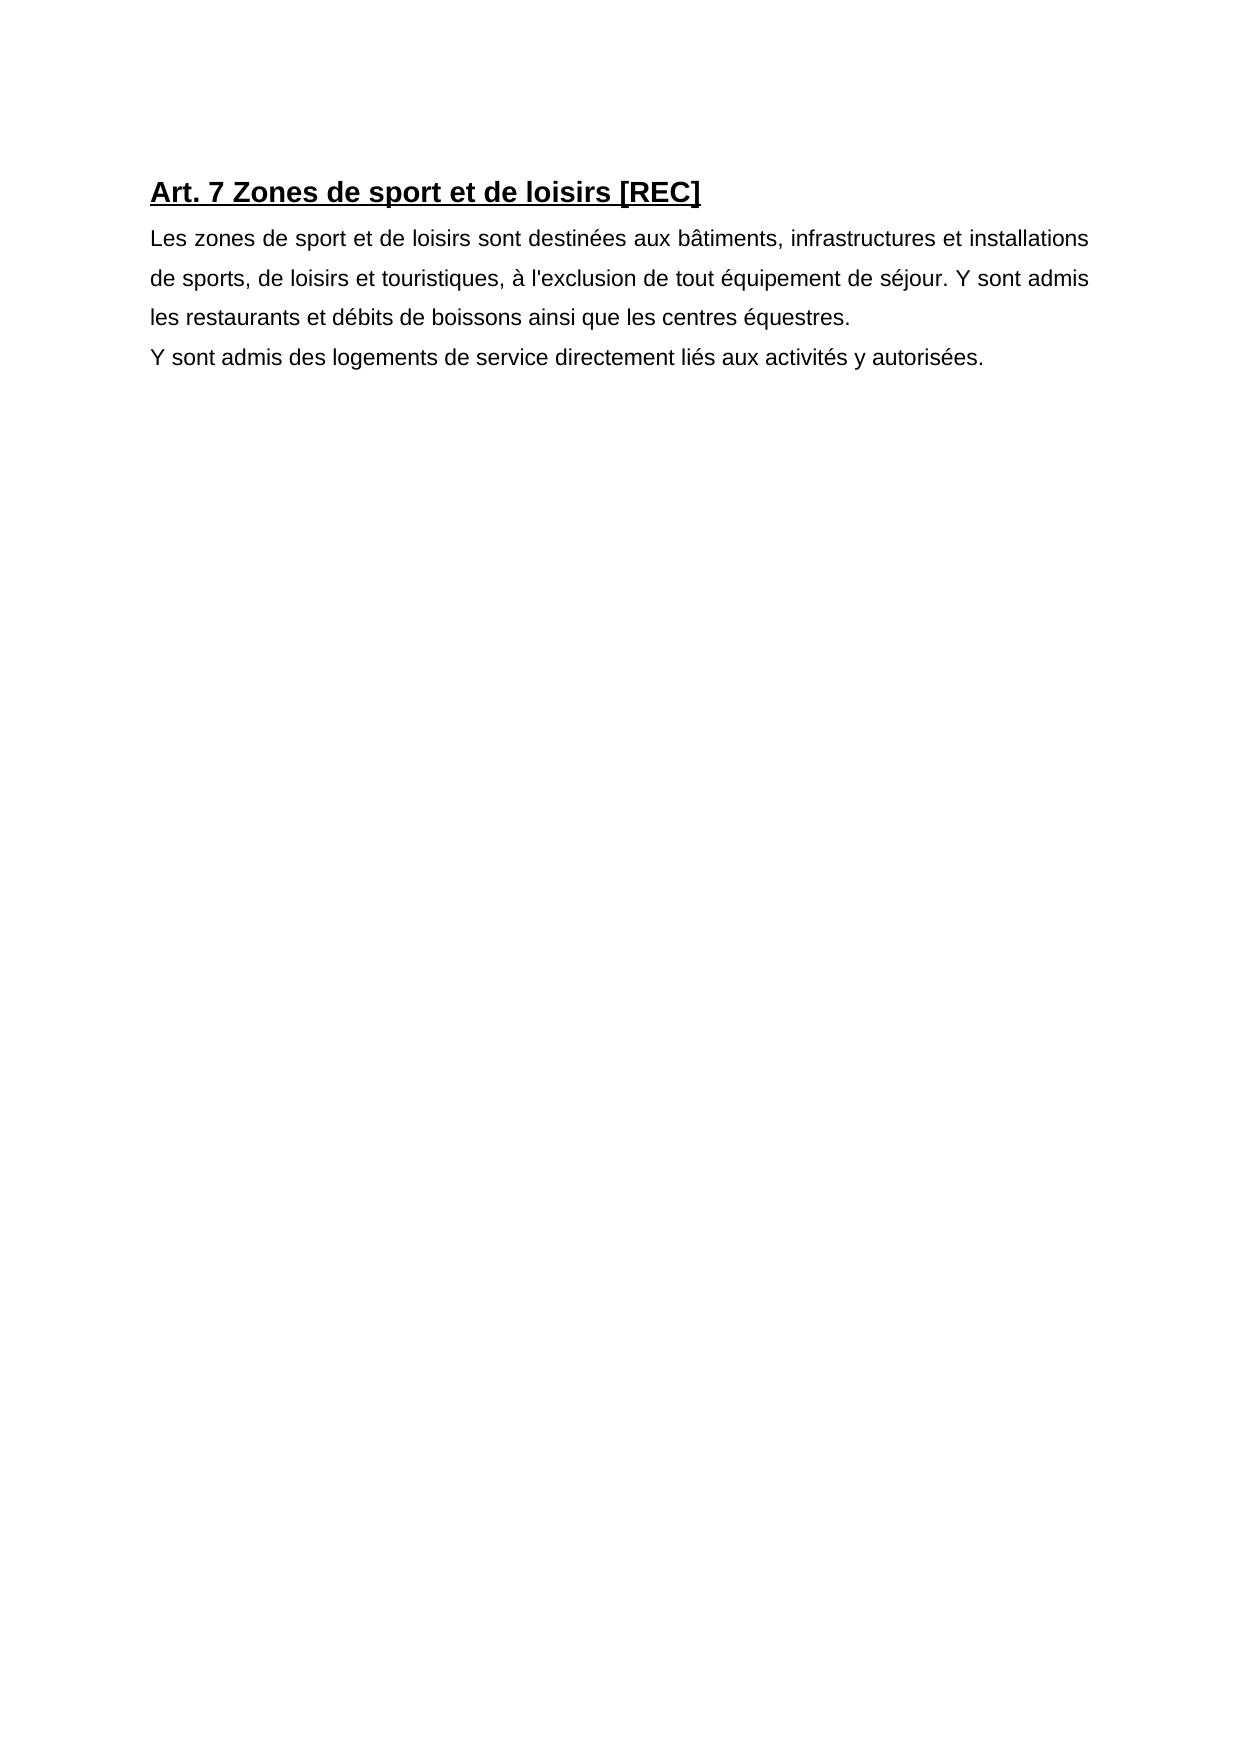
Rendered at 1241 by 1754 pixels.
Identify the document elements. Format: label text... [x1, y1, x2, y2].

subtitle Art. 7 Zones de sport et de loisirs [REC] [150, 175, 1090, 208]
text Les zones de sport et de loisirs sont destinées aux bâtiments, infrastructures et installations de sports, de loisirs et touristiques, à l'exclusion de tout équipement de séjour. Y sont admis les restaurants et débits de boissons ainsi que les centres équestres. [150, 225, 1090, 331]
text Y sont admis des logements de service directement liés aux activités y autorisées. [150, 344, 1090, 370]
